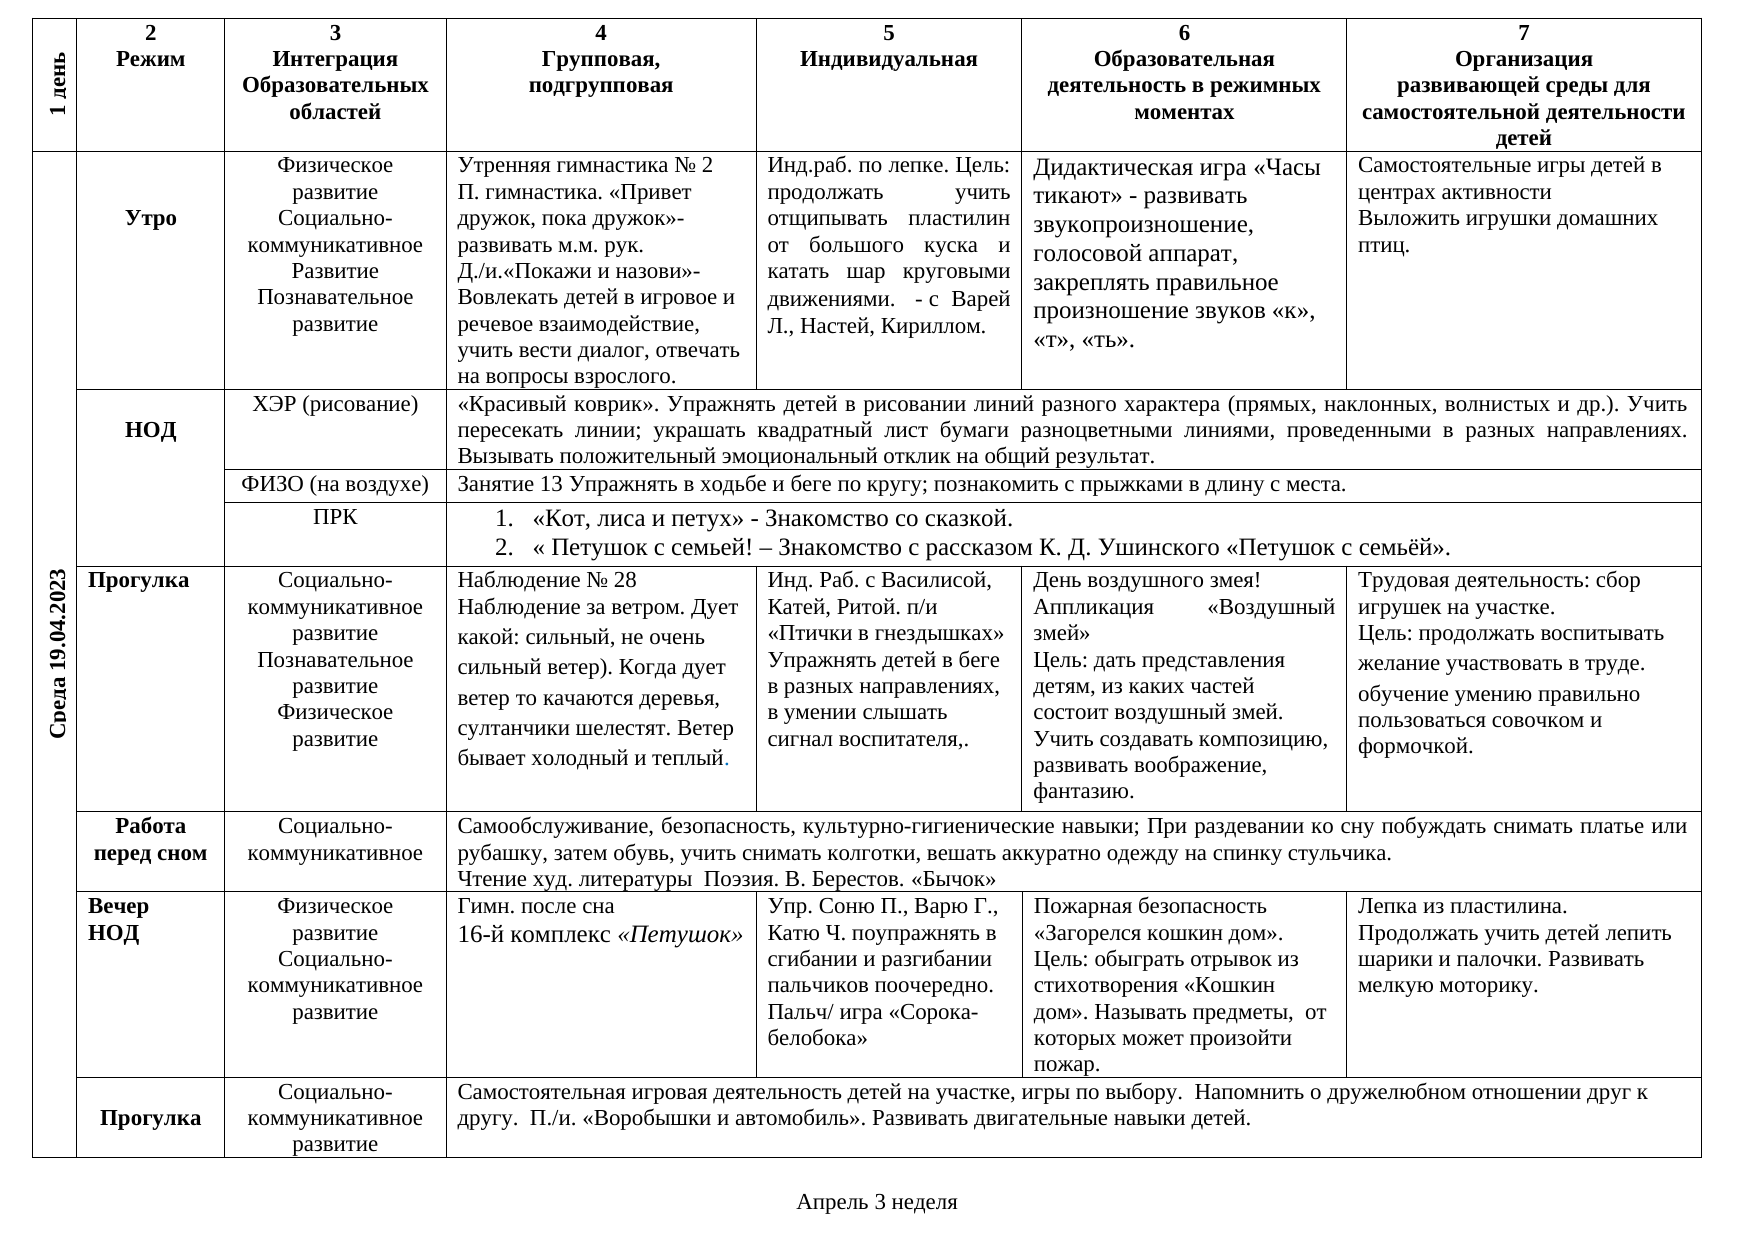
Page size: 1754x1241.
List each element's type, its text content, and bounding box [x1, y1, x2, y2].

table_cell Физическое развитие Социально- коммуникативное Развитие Познавательное развитие [225, 152, 446, 389]
table_header 5 Индивидуальная [757, 19, 1021, 151]
table_cell Наблюдение № 28 Наблюдение за ветром. Дует какой: сильный, не очень сильный ветер). Когда дует ветер то качаются деревья, султанчики шелестят. Ветер бывает холодный и теплый. [447, 567, 756, 811]
table_cell Упр. Соню П., Варю Г., Катю Ч. поупражнять в сгибании и разгибании пальчиков поочередно. Пальч/ игра «Сорока- белобока» [757, 892, 1022, 1077]
table_cell «Кот, лиса и петух» - Знакомство со сказкой. « Петушок с семьей! – Знакомство с рассказом К. Д. Ушинского «Петушок с семьёй». [447, 503, 1701, 566]
table_cell Трудовая деятельность: сбор игрушек на участке. Цель: продолжать воспитывать желание участвовать в труде. обучение умению правильно пользоваться совочком и формочкой. [1347, 567, 1701, 811]
table_header 1 день недели [33, 19, 76, 151]
table_cell Дидактическая игра «Часы тикают» - развивать звукопроизношение, голосовой аппарат, закреплять правильное произношение звуков «к», «т», «ть». [1022, 152, 1346, 389]
table_cell Гимн. после сна 16-й комплекс «Петушок» [447, 892, 756, 1077]
table_cell Занятие 13 Упражнять в ходьбе и беге по кругу; познакомить с прыжками в длину с места. [447, 470, 1701, 502]
table_cell Пожарная безопасность «Загорелся кошкин дом». Цель: обыграть отрывок из стихотворения «Кошкин дом». Называть предметы, от которых может произойти пожар. [1023, 892, 1346, 1077]
table_cell ХЭР (рисование) [225, 390, 446, 469]
text Апрель 3 неделя [18, 1188, 1736, 1214]
table_cell Социально- коммуникативное развитие [225, 1078, 446, 1157]
table_cell Среда 19.04.2023 [33, 152, 76, 1157]
table_cell День воздушного змея! Аппликация «Воздушный змей» Цель: дать представления детям, из каких частей состоит воздушный змей. Учить создавать композицию, развивать воображение, фантазию. [1022, 567, 1346, 811]
table_cell Социально- коммуникативное развитие Познавательное развитие Физическое развитие [225, 567, 446, 811]
table_header 7 Организация развивающей среды для самостоятельной деятельности детей [1347, 19, 1701, 151]
table_header 3 Интеграция Образовательных областей [225, 19, 446, 151]
table_header 6 Образовательная деятельность в режимных моментах [1022, 19, 1346, 151]
table_cell Самообслуживание, безопасность, культурно-гигиенические навыки; При раздевании ко сну побуждать снимать платье или рубашку, затем обувь, учить снимать колготки, вешать аккуратно одежду на спинку стульчика. Чтение худ. литературы Поэзия. В. Берестов. «Бычок» [447, 812, 1701, 891]
table_cell НОД [77, 390, 224, 566]
table_cell Инд. Раб. с Василисой, Катей, Ритой. п/и «Птички в гнездышках» Упражнять детей в беге в разных направлениях, в умении слышать сигнал воспитателя,. [757, 567, 1021, 811]
table_cell Работа перед сном [77, 812, 224, 891]
table_cell Утро [77, 152, 224, 389]
table_cell Физическое развитие Социально- коммуникативное развитие [225, 892, 446, 1077]
table_cell Самостоятельная игровая деятельность детей на участке, игры по выбору. Напомнить о дружелюбном отношении друг к другу. П./и. «Воробышки и автомобиль». Развивать двигательные навыки детей. [447, 1078, 1701, 1157]
table_cell Прогулка [77, 1078, 224, 1157]
table_cell ПРК [225, 503, 446, 566]
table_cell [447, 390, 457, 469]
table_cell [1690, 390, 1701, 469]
table_cell Прогулка [77, 567, 224, 811]
table_cell Инд.раб. по лепке. Цель: продолжать учить отщипывать пластилин от большого куска и катать шар круговыми движениями. - с Варей Л., Настей, Кириллом. [757, 152, 1021, 389]
table_cell Самостоятельные игры детей в центрах активности Выложить игрушки домашних птиц. [1347, 152, 1701, 389]
table_cell Утренняя гимнастика № 2 П. гимнастика. «Привет дружок, пока дружок»- развивать м.м. рук. Д./и.«Покажи и назови»- Вовлекать детей в игровое и речевое взаимодействие, учить вести диалог, отвечать на вопросы взрослого. [447, 152, 756, 389]
table_header 4 Групповая, подгрупповая [447, 19, 756, 151]
table_cell Вечер НОД [77, 892, 224, 1077]
table_cell Лепка из пластилина. Продолжать учить детей лепить шарики и палочки. Развивать мелкую моторику. [1347, 892, 1701, 1077]
table_cell Социально-коммуникативное [225, 812, 446, 891]
table_header 2 Режим [77, 19, 224, 151]
table_cell ФИЗО (на воздухе) [225, 470, 446, 502]
